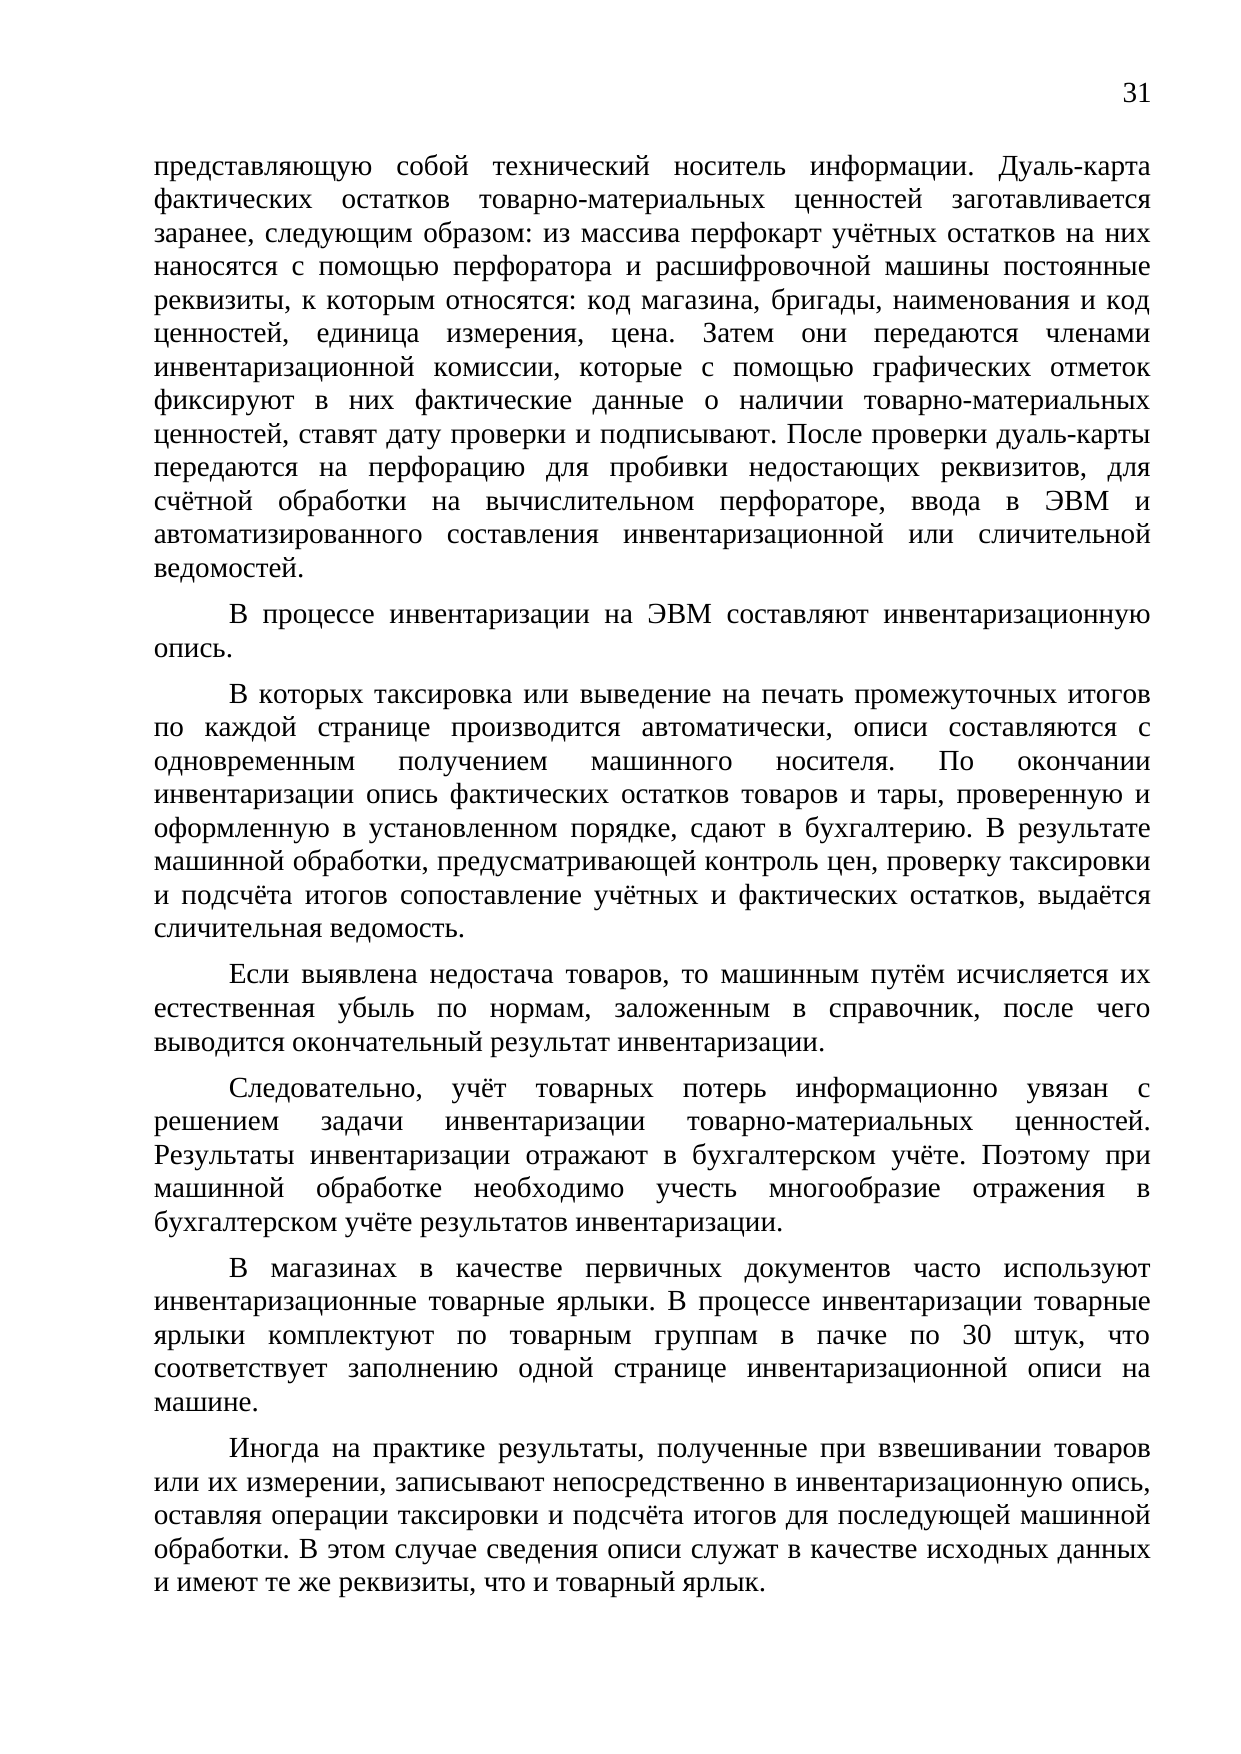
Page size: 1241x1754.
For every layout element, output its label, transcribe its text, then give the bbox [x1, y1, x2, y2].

text В которых таксировка или выведение на печать промежуточных итогов по каждой странице производится автоматически, описи составляются с одновременным получением машинного носителя. По окончании инвентаризации опись фактических остатков товаров и тары, проверенную и оформленную в установленном порядке, сдают в бухгалтерию. В результате машинной обработки, предусматривающей контроль цен, проверку таксировки и подсчёта итогов сопоставление учётных и фактических остатков, выдаётся сличительная ведомость. [153, 676, 1152, 944]
text В магазинах в качестве первичных документов часто используют инвентаризационные товарные ярлыки. В процессе инвентаризации товарные ярлыки комплектуют по товарным группам в пачке по 30 штук, что соответствует заполнению одной странице инвентаризационной описи на машине. [153, 1250, 1152, 1418]
text В процессе инвентаризации на ЭВМ составляют инвентаризационную опись. [153, 596, 1152, 663]
text Если выявлена недостача товаров, то машинным путём исчисляется их естественная убыль по нормам, заложенным в справочник, после чего выводится окончательный результат инвентаризации. [153, 957, 1152, 1057]
text Иногда на практике результаты, полученные при взвешивании товаров или их измерении, записывают непосредственно в инвентаризационную опись, оставляя операции таксировки и подсчёта итогов для последующей машинной обработки. В этом случае сведения описи служат в качестве исходных данных и имеют те же реквизиты, что и товарный ярлык. [153, 1430, 1152, 1598]
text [153, 148, 1152, 584]
text Следовательно, учёт товарных потерь информационно увязан с решением задачи инвентаризации товарно-материальных ценностей. Результаты инвентаризации отражают в бухгалтерском учёте. Поэтому при машинной обработке необходимо учесть многообразие отражения в бухгалтерском учёте результатов инвентаризации. [153, 1070, 1152, 1237]
